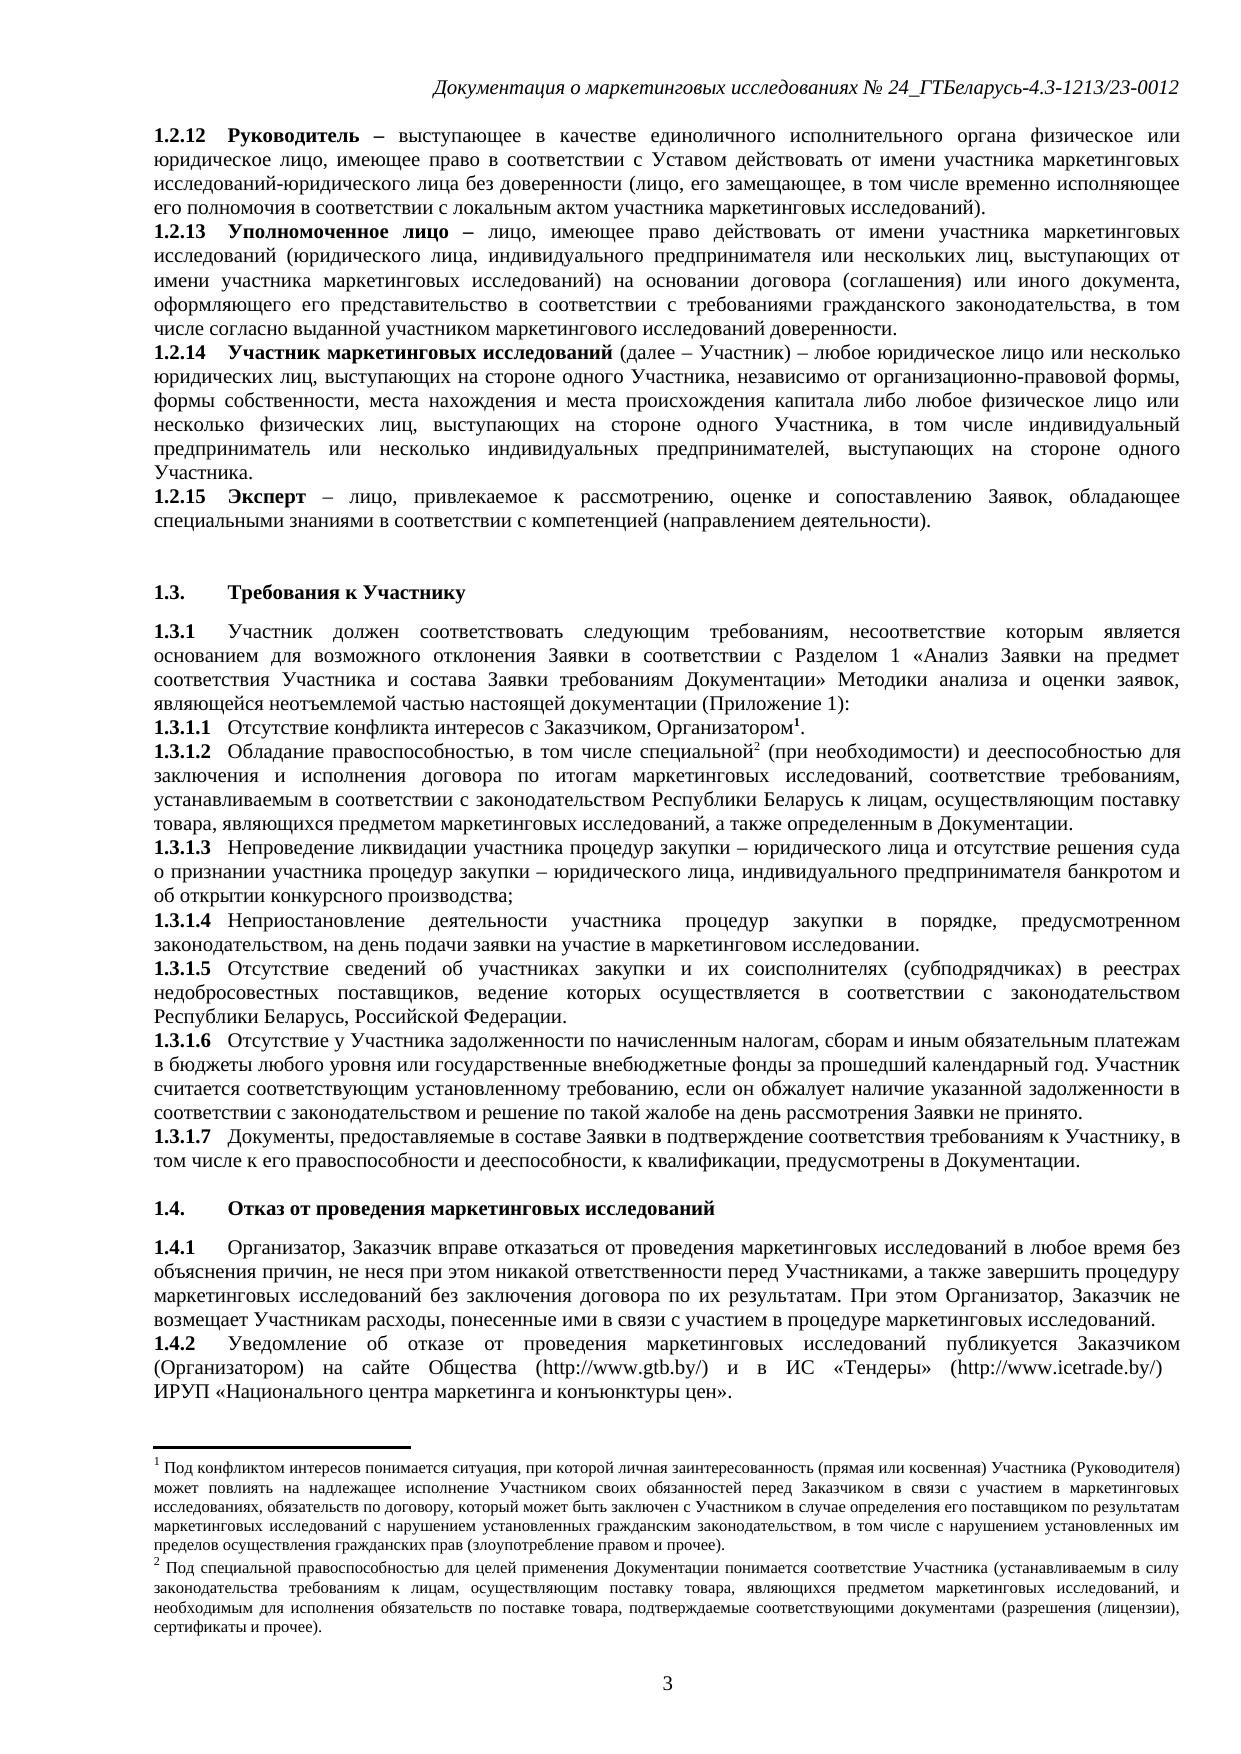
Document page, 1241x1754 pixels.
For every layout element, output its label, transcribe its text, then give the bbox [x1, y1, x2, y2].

list Отказ от проведения маркетинговых исследований [153, 1196, 1181, 1220]
list Документы, предоставляемые в составе Заявки в подтверждение соответствия требованиям к Участнику, в том числе к его правоспособности и дееспособности, к квалификации, предусмотрены в Документации. [153, 1124, 1181, 1172]
list Непроведение ликвидации участника процедур закупки – юридического лица и отсутствие решения суда о признании участника процедур закупки – юридического лица, индивидуального предпринимателя банкротом и об открытии конкурсного производства; [153, 835, 1181, 907]
list Руководитель – выступающее в качестве единоличного исполнительного органа физическое или юридическое лицо, имеющее право в соответствии с Уставом действовать от имени участника маркетинговых исследований-юридического лица без доверенности (лицо, его замещающее, в том числе временно исполняющее его полномочия в соответствии с локальным актом участника маркетинговых исследований). [153, 123, 1181, 219]
list Участник маркетинговых исследований (далее – Участник) – любое юридическое лицо или несколько юридических лиц, выступающих на стороне одного Участника, независимо от организационно-правовой формы, формы собственности, места нахождения и места происхождения капитала либо любое физическое лицо или несколько физических лиц, выступающих на стороне одного Участника, в том числе индивидуальный предприниматель или несколько индивидуальных предпринимателей, выступающих на стороне одного Участника. [153, 340, 1181, 484]
list Требования к Участнику [153, 580, 1181, 604]
list Эксперт – лицо, привлекаемое к рассмотрению, оценке и сопоставлению Заявок, обладающее специальными знаниями в соответствии с компетенцией (направлением деятельности). [153, 484, 1181, 532]
list Уполномоченное лицо – лицо, имеющее право действовать от имени участника маркетинговых исследований (юридического лица, индивидуального предпринимателя или нескольких лиц, выступающих от имени участника маркетинговых исследований) на основании договора (соглашения) или иного документа, оформляющего его представительство в соответствии с требованиями гражданского законодательства, в том числе согласно выданной участником маркетингового исследований доверенности. [153, 219, 1181, 340]
list Отсутствие сведений об участниках закупки и их соисполнителях (субподрядчиках) в реестрах недобросовестных поставщиков, ведение которых осуществляется в соответствии с законодательством Республики Беларусь, Российской Федерации. [153, 956, 1181, 1028]
list Отсутствие конфликта интересов с Заказчиком, Организатором. [153, 715, 1181, 739]
list Организатор, Заказчик вправе отказаться от проведения маркетинговых исследований в любое время без объяснения причин, не неся при этом никакой ответственности перед Участниками, а также завершить процедуру маркетинговых исследований без заключения договора по их результатам. При этом Организатор, Заказчик не возмещает Участникам расходы, понесенные ими в связи с участием в процедуре маркетинговых исследований. [153, 1235, 1181, 1331]
list Уведомление об отказе от проведения маркетинговых исследований публикуется Заказчиком (Организатором) на сайте Общества () и в ИС «Тендеры» (http://www.icetrade.by/) ИРУП «Национального центра маркетинга и конъюнктуры цен». [153, 1331, 1181, 1403]
list Участник должен соответствовать следующим требованиям, несоответствие которым является основанием для возможного отклонения Заявки в соответствии с Разделом 1 «Анализ Заявки на предмет соответствия Участника и состава Заявки требованиям Документации» Методики анализа и оценки заявок, являющейся неотъемлемой частью настоящей документации (Приложение 1): [153, 619, 1181, 715]
list Неприостановление деятельности участника процедур закупки в порядке, предусмотренном законодательством, на день подачи заявки на участие в маркетинговом исследовании. [153, 907, 1181, 956]
list Обладание правоспособностью, в том числе специальной (при необходимости) и дееспособностью для заключения и исполнения договора по итогам маркетинговых исследований, соответствие требованиям, устанавливаемым в соответствии с законодательством Республики Беларусь к лицам, осуществляющим поставку товара, являющихся предметом маркетинговых исследований, а также определенным в Документации. [153, 739, 1181, 835]
list Отсутствие у Участника задолженности по начисленным налогам, сборам и иным обязательным платежам в бюджеты любого уровня или государственные внебюджетные фонды за прошедший календарный год. Участник считается соответствующим установленному требованию, если он обжалует наличие указанной задолженности в соответствии с законодательством и решение по такой жалобе на день рассмотрения Заявки не принято. [153, 1028, 1181, 1124]
